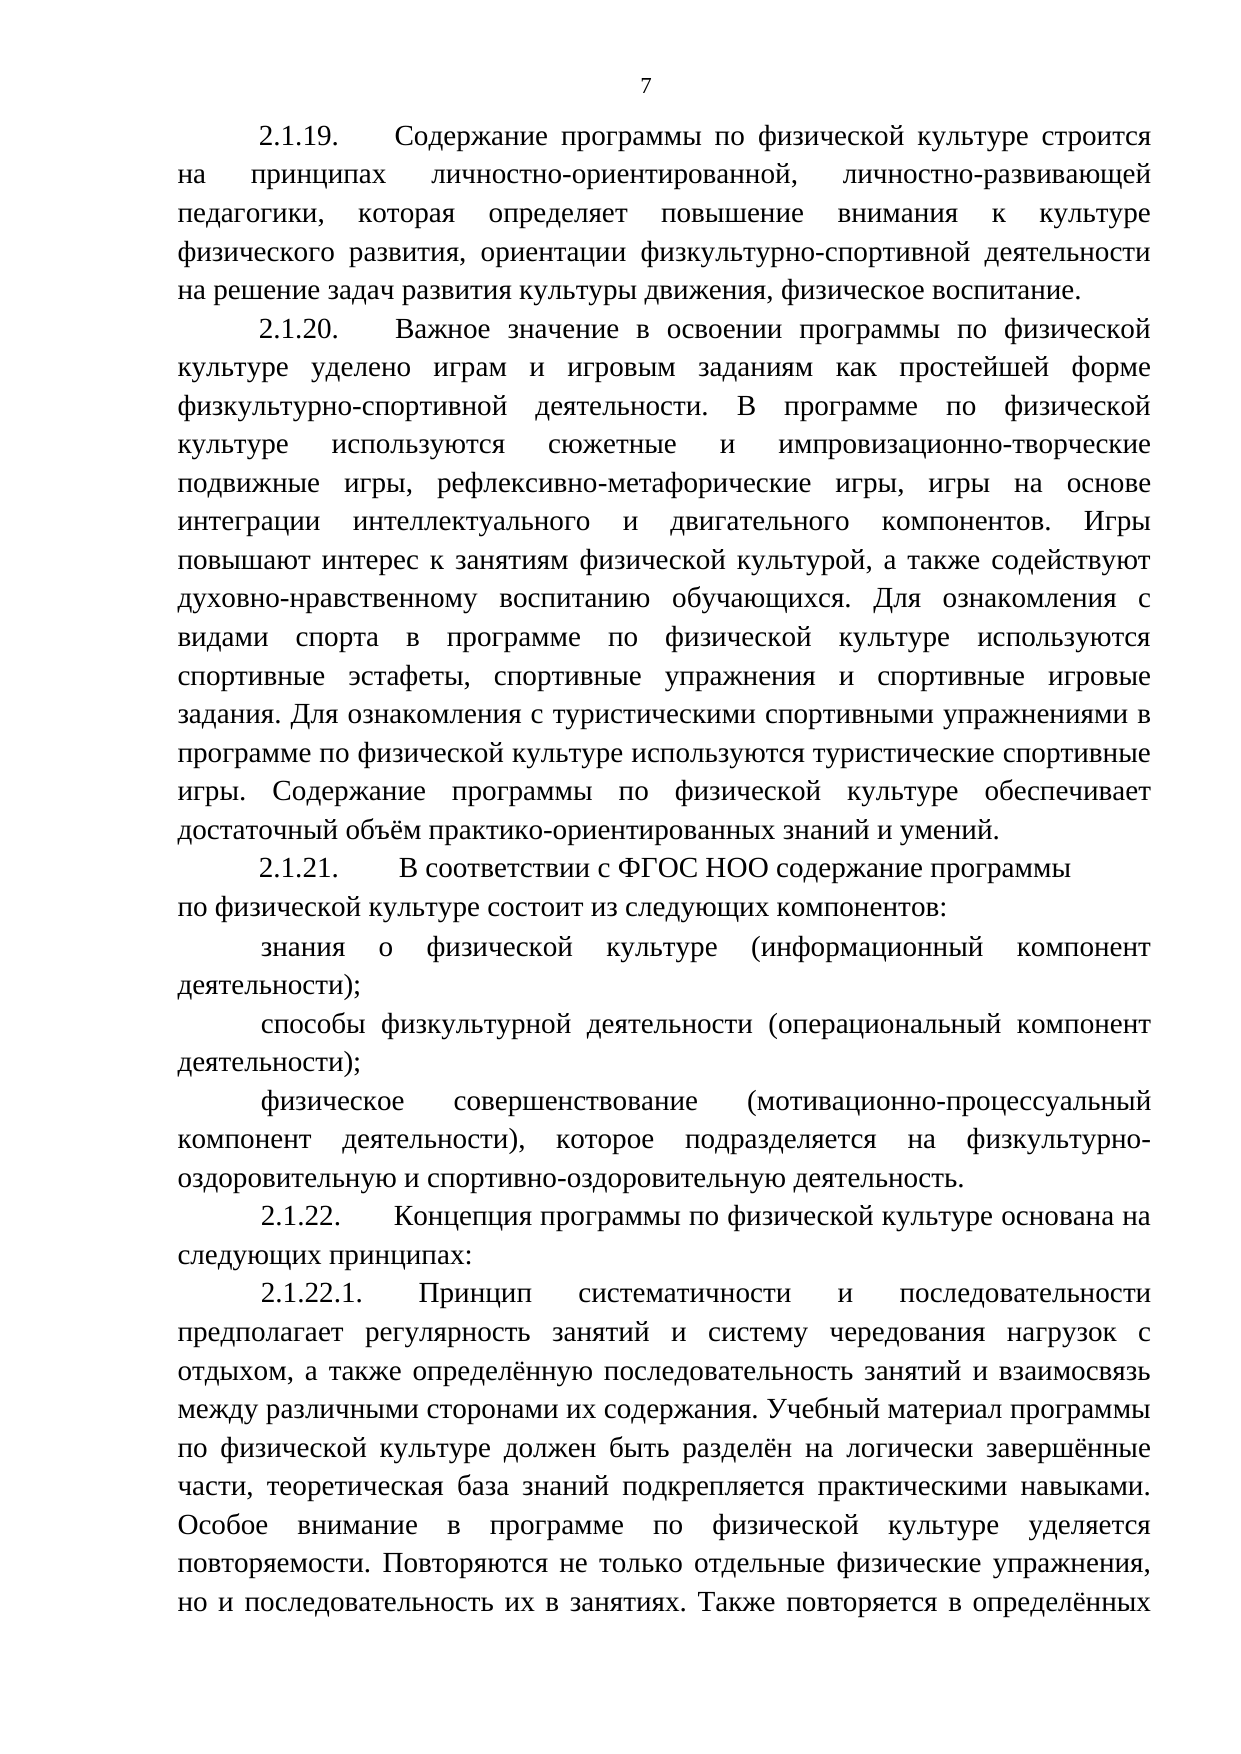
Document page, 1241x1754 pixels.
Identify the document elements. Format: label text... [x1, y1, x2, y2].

text знания о физической культуре (информационный компонент деятельности); [177, 929, 1152, 1001]
list Содержание программы по физической культуре строится на принципах личностно-ориентированной, личностно-развивающей педагогики, которая определяет повышение внимания к культуре физического развития, ориентации физкультурно-спортивной деятельности на решение задач развития культуры движения, физическое воспитание. [177, 118, 1152, 306]
text по физической культуре состоит из следующих компонентов: [177, 889, 1152, 922]
list Важное значение в освоении программы по физической культуре уделено играм и игровым заданиям как простейшей форме физкультурно-спортивной деятельности. В программе по физической культуре используются сюжетные и импровизационно-творческие подвижные игры, рефлексивно-метафорические игры, игры на основе интеграции интеллектуального и двигательного компонентов. Игры повышают интерес к занятиям физической культурой, а также содействуют духовно-нравственному воспитанию обучающихся. Для ознакомления с видами спорта в программе по физической культуре используются спортивные эстафеты, спортивные упражнения и спортивные игровые задания. Для ознакомления с туристическими спортивными упражнениями в программе по физической культуре используются туристические спортивные игры. Содержание программы по физической культуре обеспечивает достаточный объём практико-ориентированных знаний и умений. [177, 311, 1152, 845]
text физическое совершенствование (мотивационно-процессуальный компонент деятельности), которое подразделяется на физкультурно-оздоровительную и спортивно-оздоровительную деятельность. [177, 1083, 1152, 1193]
list В соответствии с ФГОС НОО содержание программы [177, 850, 1152, 884]
list Концепция программы по физической культуре основана на следующих принципах: [177, 1198, 1152, 1271]
text способы физкультурной деятельности (операциональный компонент деятельности); [177, 1006, 1152, 1078]
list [177, 1276, 1152, 1617]
